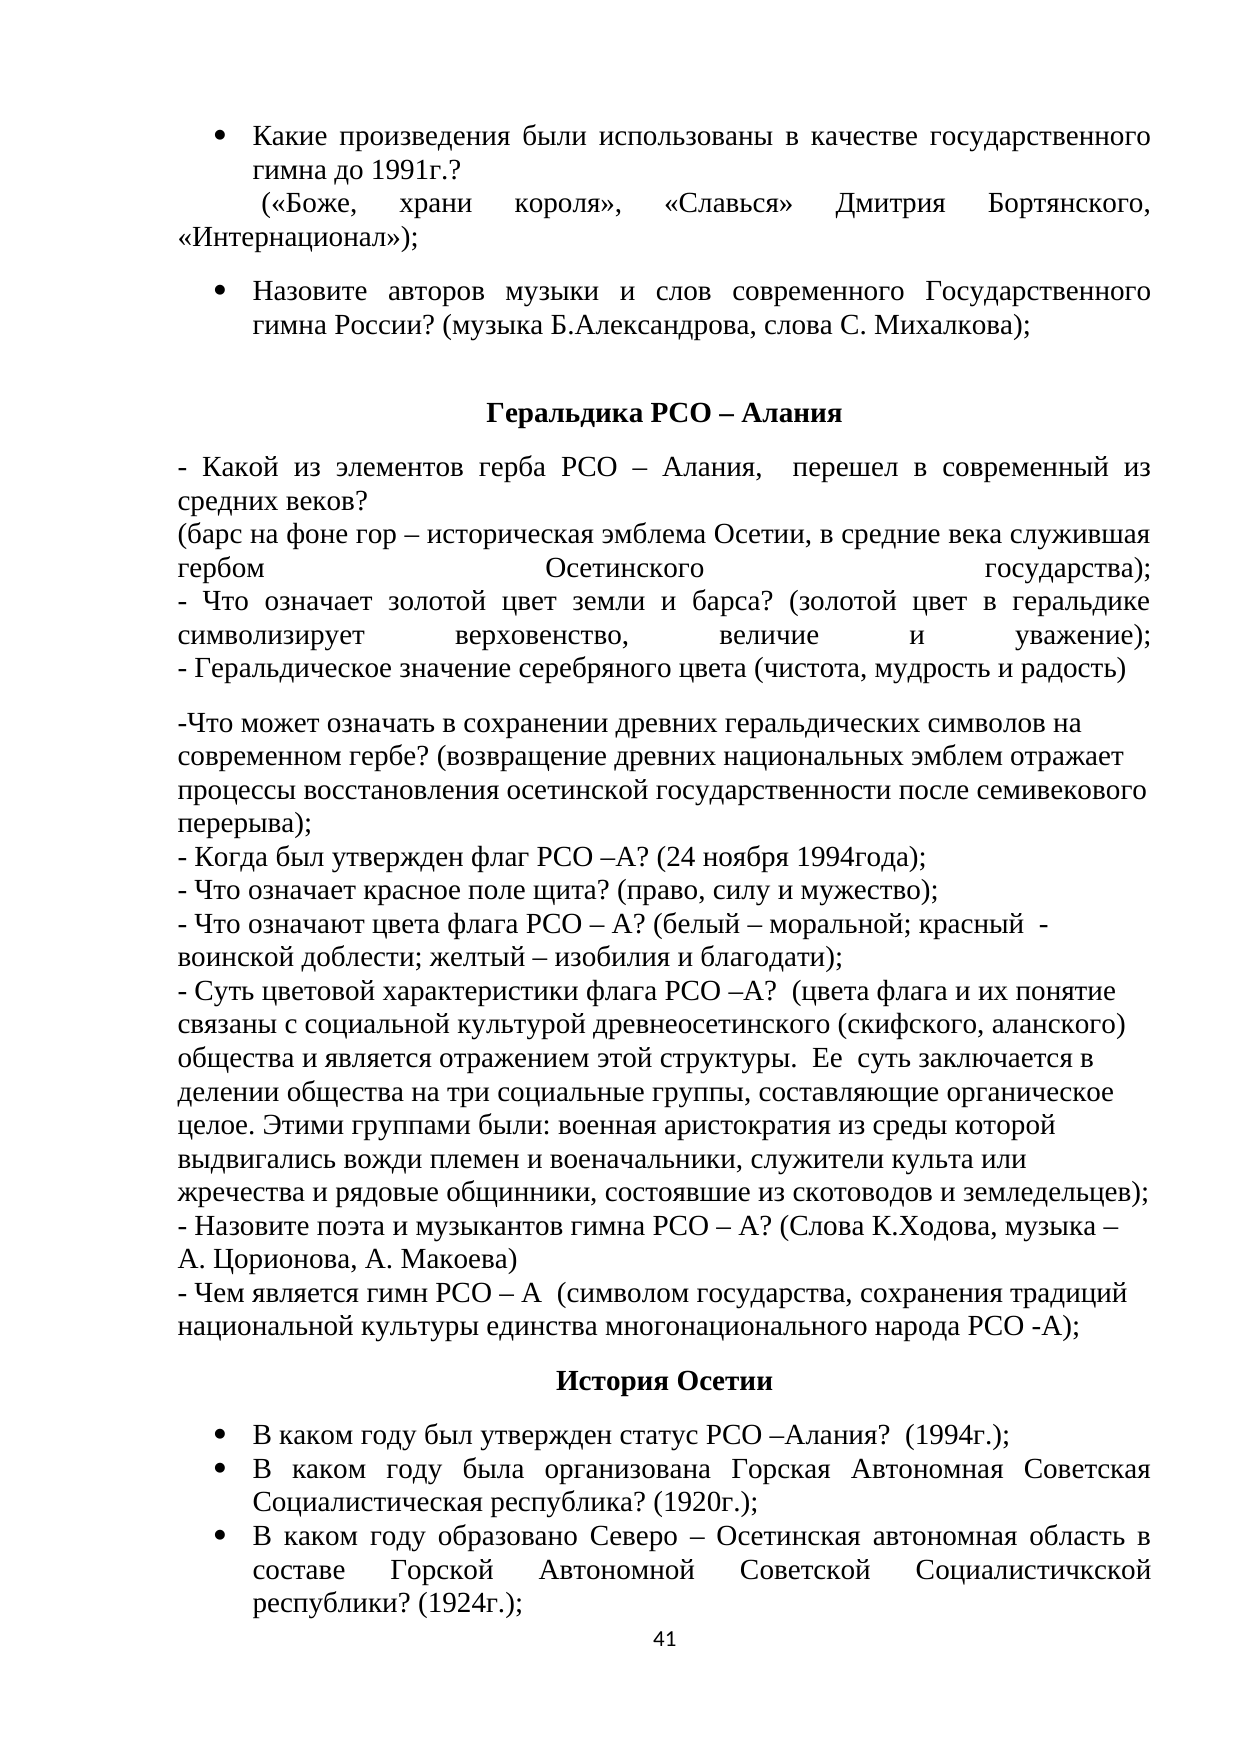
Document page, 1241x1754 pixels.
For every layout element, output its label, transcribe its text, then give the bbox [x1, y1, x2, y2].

list Какие произведения были использованы в качестве государственного гимна до 1991г.? [215, 118, 1152, 185]
text (барс на фоне гор – историческая эмблема Осетии, в средние века служившая гербом Осетинского государства); - Что означает золотой цвет земли и барса? (золотой цвет в геральдике символизирует верховенство, величие и уважение); - Геральдическое значение серебряного цвета (чистота, мудрость и радость) [177, 516, 1152, 684]
text - Какой из элементов герба РСО – Алания, перешел в современный из средних веков? [177, 449, 1152, 516]
list Назовите авторов музыки и слов современного Государственного гимна России? (музыка Б.Александрова, слова С. Михалкова); [215, 273, 1152, 340]
list В каком году образовано Северо – Осетинская автономная область в составе Горской Автономной Советской Социалистичкской республики? (1924г.); [215, 1518, 1152, 1619]
text Геральдика РСО – Алания [177, 395, 1152, 428]
text История Осетии [177, 1363, 1152, 1396]
text («Боже, храни короля», «Славься» Дмитрия Бортянского, «Интернационал»); [177, 185, 1152, 252]
text -Что может означать в сохранении древних геральдических символов на современном гербе? (возвращение древних национальных эмблем отражает процессы восстановления осетинской государственности после семивекового перерыва); - Когда был утвержден флаг РСО –А? (24 ноября 1994года); - Что означает красное поле щита? (право, силу и мужество); - Что означают цвета флага РСО – А? (белый – моральной; красный - воинской доблести; желтый – изобилия и благодати); - Суть цветовой характеристики флага РСО –А? (цвета флага и их понятие связаны с социальной культурой древнеосетинского (скифского, аланского) общества и является отражением этой структуры. Ее суть заключается в делении общества на три социальные группы, составляющие органическое целое. Этими группами были: военная аристократия из среды которой выдвигались вожди племен и военачальники, служители культа или жречества и рядовые общинники, состоявшие из скотоводов и земледельцев); - Назовите поэта и музыкантов гимна РСО – А? (Слова К.Ходова, музыка – А. Цорионова, А. Макоева) - Чем является гимн РСО – А (символом государства, сохранения традиций национальной культуры единства многонационального народа РСО -А); [177, 705, 1152, 1342]
list В каком году была организована Горская Автономная Советская Социалистическая республика? (1920г.); [215, 1451, 1152, 1518]
list В каком году был утвержден статус РСО –Алания? (1994г.); [215, 1417, 1152, 1451]
